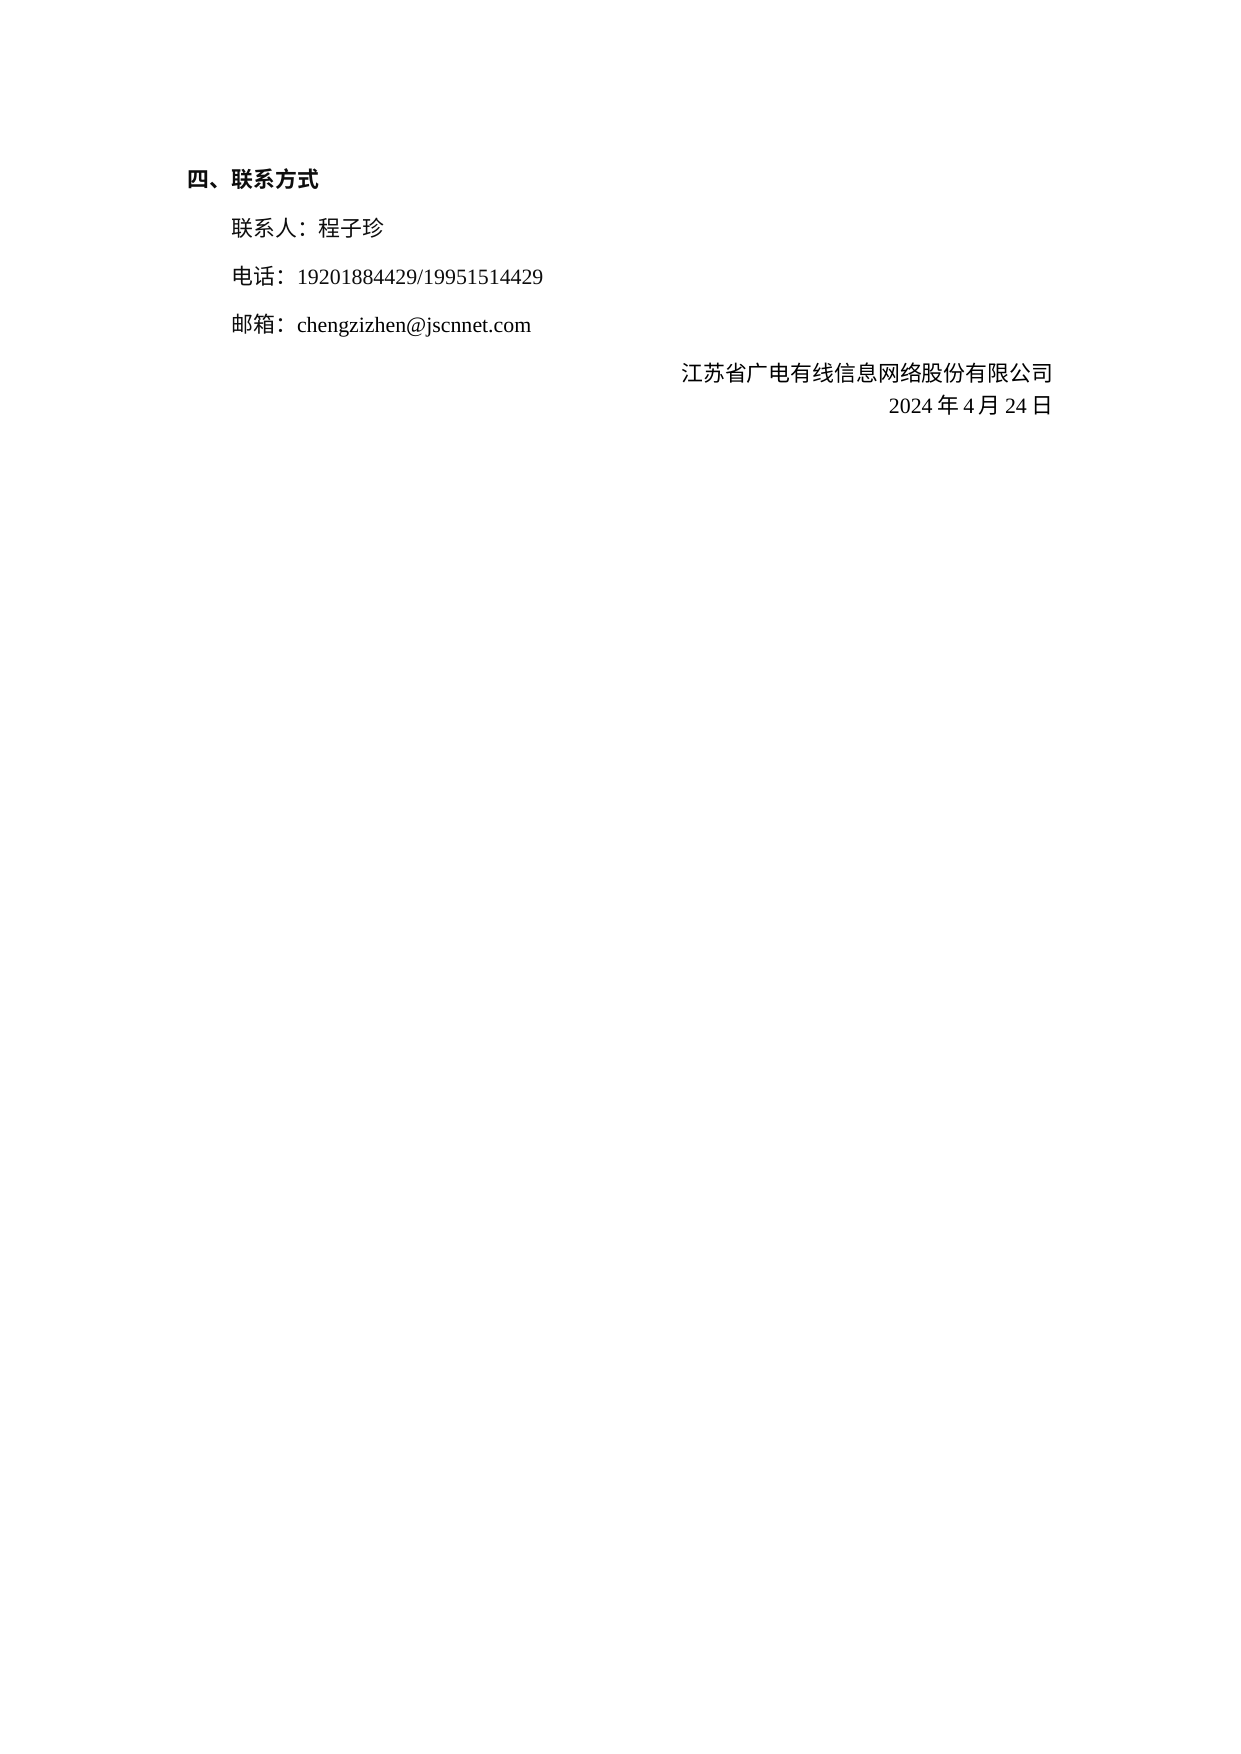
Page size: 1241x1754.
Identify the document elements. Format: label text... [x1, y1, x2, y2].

text 联系人：程子珍 [187, 210, 1053, 243]
text 邮箱：chengzizhen@jscnnet.com [187, 307, 1053, 339]
text 江苏省广电有线信息网络股份有限公司 [187, 355, 1053, 388]
text 2024年4月24日 [187, 388, 1053, 420]
text 电话：19201884429/19951514429 [187, 259, 1053, 291]
text 四、联系方式 [187, 162, 1053, 194]
